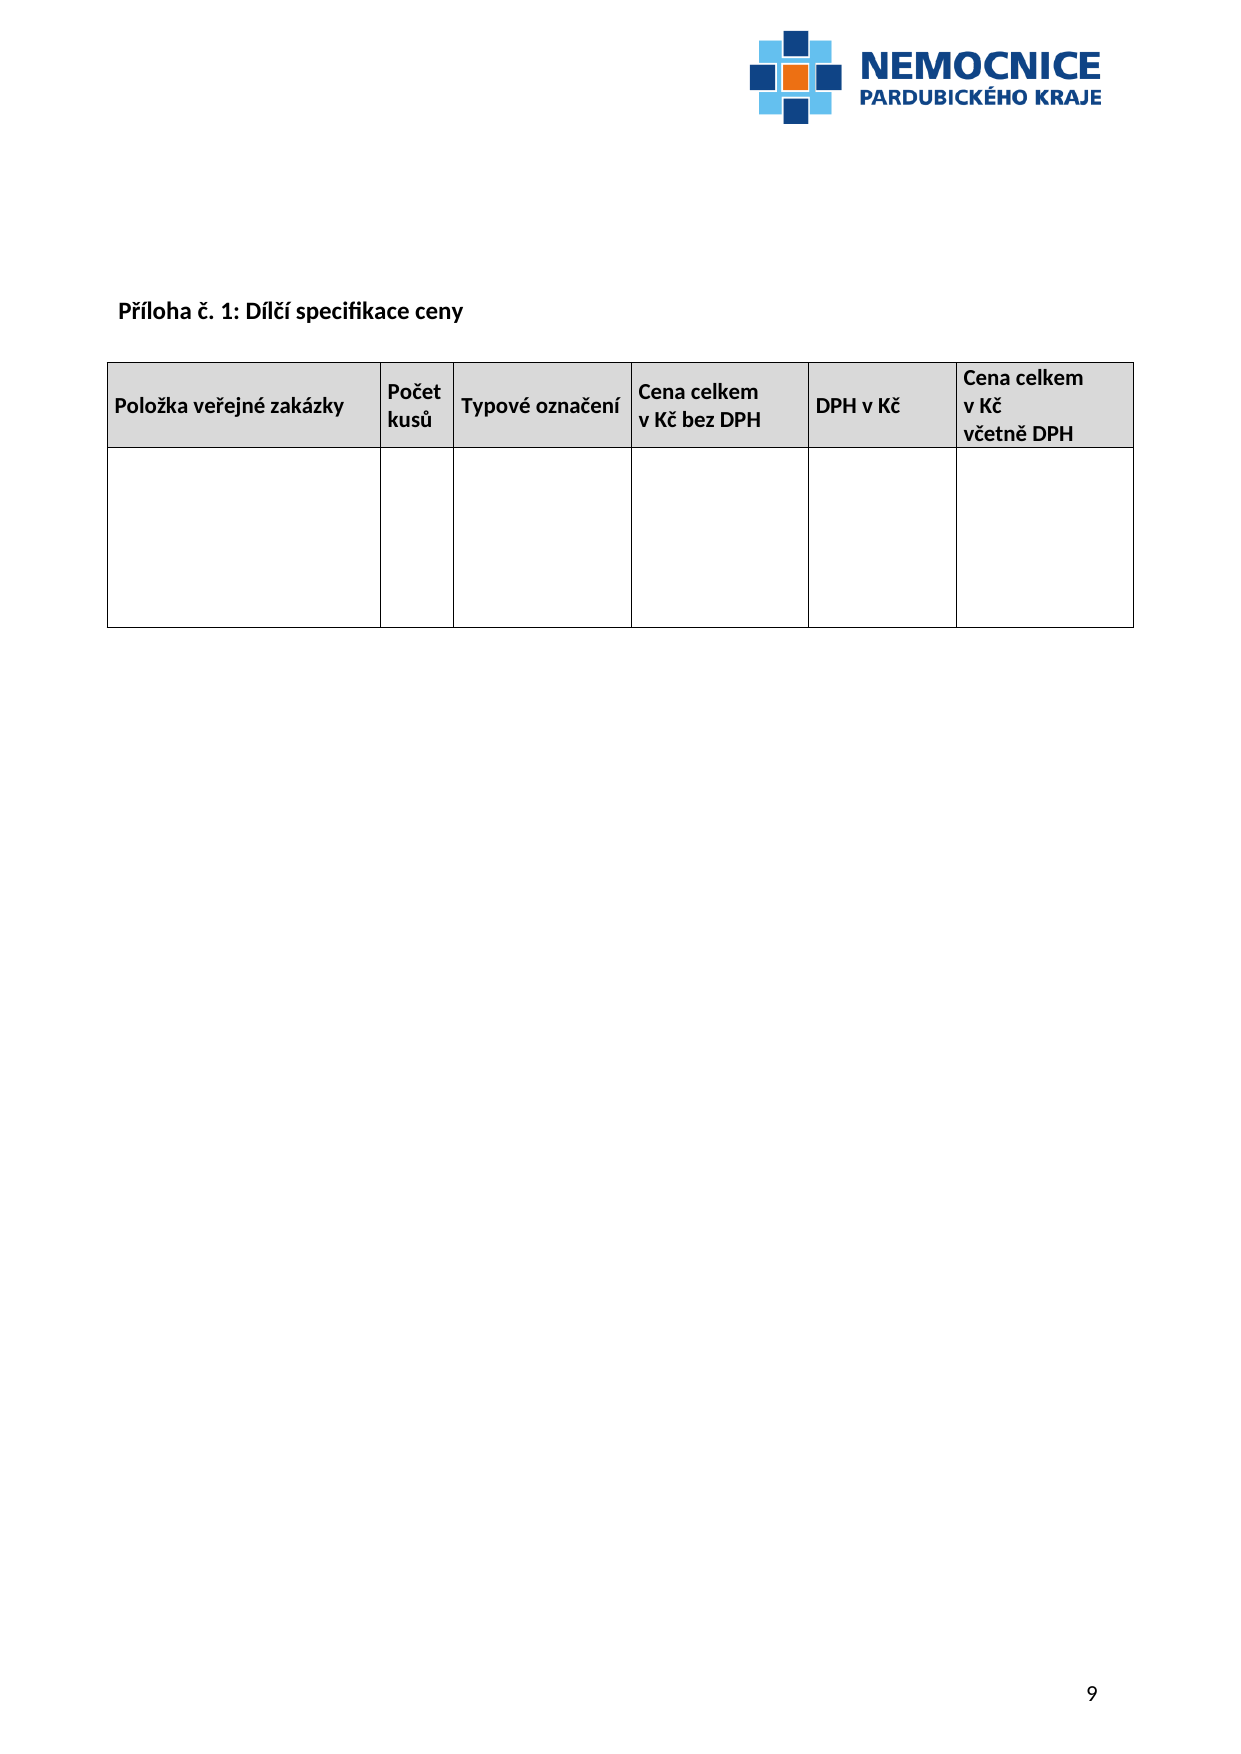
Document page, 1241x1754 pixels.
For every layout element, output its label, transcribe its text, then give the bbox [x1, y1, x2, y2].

table_cell [957, 448, 1133, 627]
text Příloha č. 1: Dílčí specifikace ceny [118, 295, 1122, 325]
table_header Počet kusů [381, 363, 453, 447]
table_cell [454, 448, 631, 627]
table_header Položka veřejné zakázky [108, 363, 380, 447]
table_cell [108, 448, 380, 627]
table_cell [632, 448, 808, 627]
table_header Cena celkem v Kč bez DPH [632, 363, 808, 447]
table_cell [809, 448, 956, 627]
picture [748, 29, 1101, 125]
table_header Cena celkem v Kč včetně DPH [957, 363, 1133, 447]
table_cell [381, 448, 453, 627]
table_header Typové označení [454, 363, 631, 447]
table_header DPH v Kč [809, 363, 956, 447]
